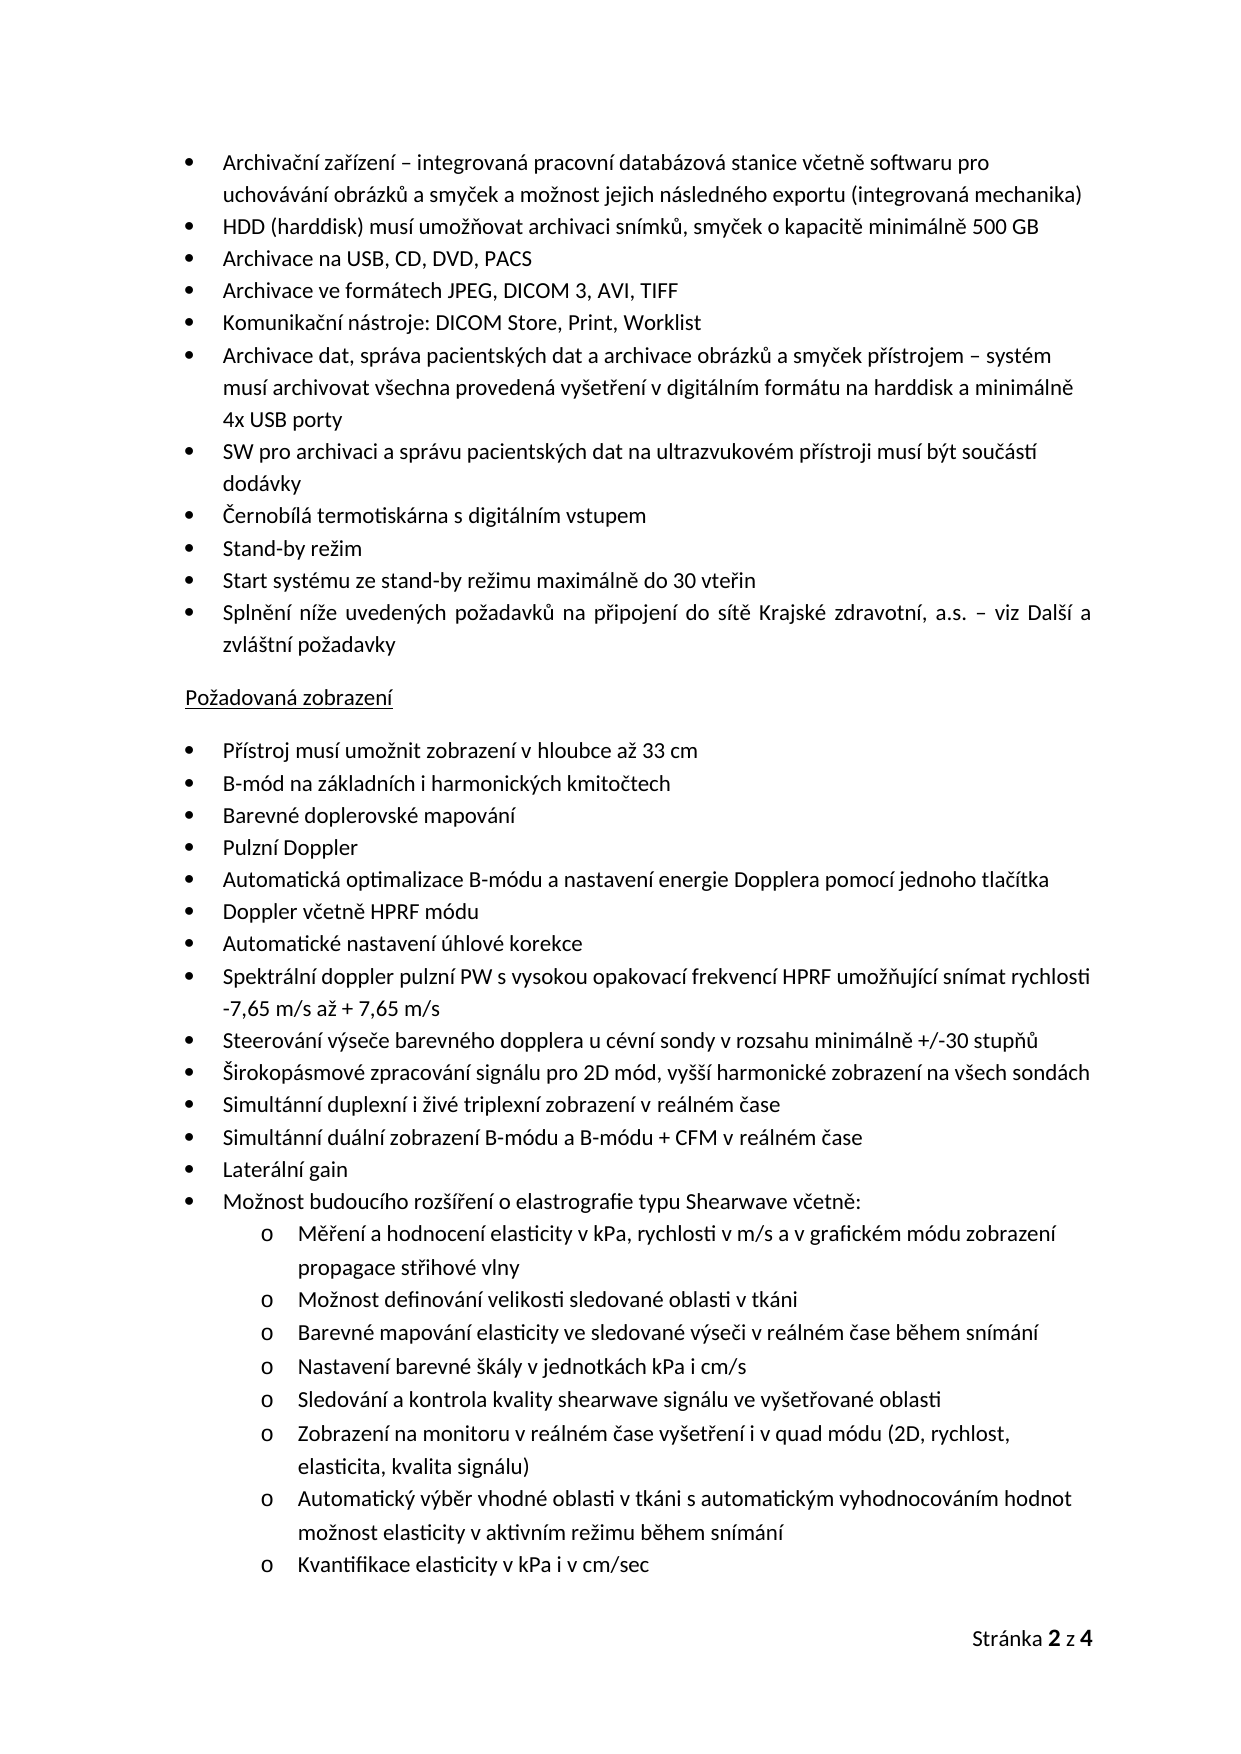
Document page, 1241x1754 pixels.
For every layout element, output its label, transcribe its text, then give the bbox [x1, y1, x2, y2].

list Spektrální doppler pulzní PW s vysokou opakovací frekvencí HPRF umožňující snímat rychlosti -7,65 m/s až + 7,65 m/s [185, 962, 1093, 1022]
list Automatické nastavení úhlové korekce [185, 929, 1093, 958]
text Požadovaná zobrazení [185, 683, 1093, 711]
list Pulzní Doppler [185, 833, 1093, 861]
list Simultánní duplexní i živé triplexní zobrazení v reálném čase [185, 1091, 1093, 1118]
list Měření a hodnocení elasticity v kPa, rychlosti v m/s a v grafickém módu zobrazení propagace střihové vlny [260, 1219, 1093, 1281]
list Automatický výběr vhodné oblasti v tkáni s automatickým vyhodnocováním hodnot možnost elasticity v aktivním režimu během snímání [260, 1484, 1093, 1546]
list Splnění níže uvedených požadavků na připojení do sítě Krajské zdravotní, a.s. – viz Další a zvláštní požadavky [185, 598, 1093, 658]
list Přístroj musí umožnit zobrazení v hloubce až 33 cm [185, 736, 1093, 764]
list Černobílá termotiskárna s digitálním vstupem [185, 502, 1093, 530]
list Automatická optimalizace B-módu a nastavení energie Dopplera pomocí jednoho tlačítka [185, 865, 1093, 893]
list Simultánní duální zobrazení B-módu a B-módu + CFM v reálném čase [185, 1123, 1093, 1151]
list Širokopásmové zpracování signálu pro 2D mód, vyšší harmonické zobrazení na všech sondách [185, 1058, 1093, 1086]
list B-mód na základních i harmonických kmitočtech [185, 769, 1093, 797]
list Archivace na USB, CD, DVD, PACS [185, 244, 1093, 272]
list Doppler včetně HPRF módu [185, 897, 1093, 925]
list SW pro archivaci a správu pacientských dat na ultrazvukovém přístroji musí být součástí dodávky [185, 437, 1093, 497]
list Stand-by režim [185, 534, 1093, 562]
list Steerování výseče barevného dopplera u cévní sondy v rozsahu minimálně +/-30 stupňů [185, 1026, 1093, 1054]
list Laterální gain [185, 1155, 1093, 1183]
list Zobrazení na monitoru v reálném čase vyšetření i v quad módu (2D, rychlost, elasticita, kvalita signálu) [260, 1419, 1093, 1480]
list Komunikační nástroje: DICOM Store, Print, Worklist [185, 308, 1093, 337]
list Nastavení barevné škály v jednotkách kPa i cm/s [260, 1352, 1093, 1381]
list Možnost definování velikosti sledované oblasti v tkáni [260, 1285, 1093, 1314]
list Archivační zařízení – integrovaná pracovní databázová stanice včetně softwaru pro uchovávání obrázků a smyček a možnost jejich následného exportu (integrovaná mechanika) [185, 148, 1093, 208]
list Archivace ve formátech JPEG, DICOM 3, AVI, TIFF [185, 276, 1093, 304]
list Kvantifikace elasticity v kPa i v cm/sec [260, 1550, 1093, 1579]
list Možnost budoucího rozšíření o elastrografie typu Shearwave včetně: [185, 1187, 1093, 1215]
list Barevné mapování elasticity ve sledované výseči v reálném čase během snímání [260, 1318, 1093, 1347]
list Archivace dat, správa pacientských dat a archivace obrázků a smyček přístrojem – systém musí archivovat všechna provedená vyšetření v digitálním formátu na harddisk a minimálně 4x USB porty [185, 341, 1093, 433]
list Sledování a kontrola kvality shearwave signálu ve vyšetřované oblasti [260, 1385, 1093, 1414]
list Start systému ze stand-by režimu maximálně do 30 vteřin [185, 566, 1093, 594]
list Barevné doplerovské mapování [185, 801, 1093, 829]
list HDD (harddisk) musí umožňovat archivaci snímků, smyček o kapacitě minimálně 500 GB [185, 212, 1093, 240]
